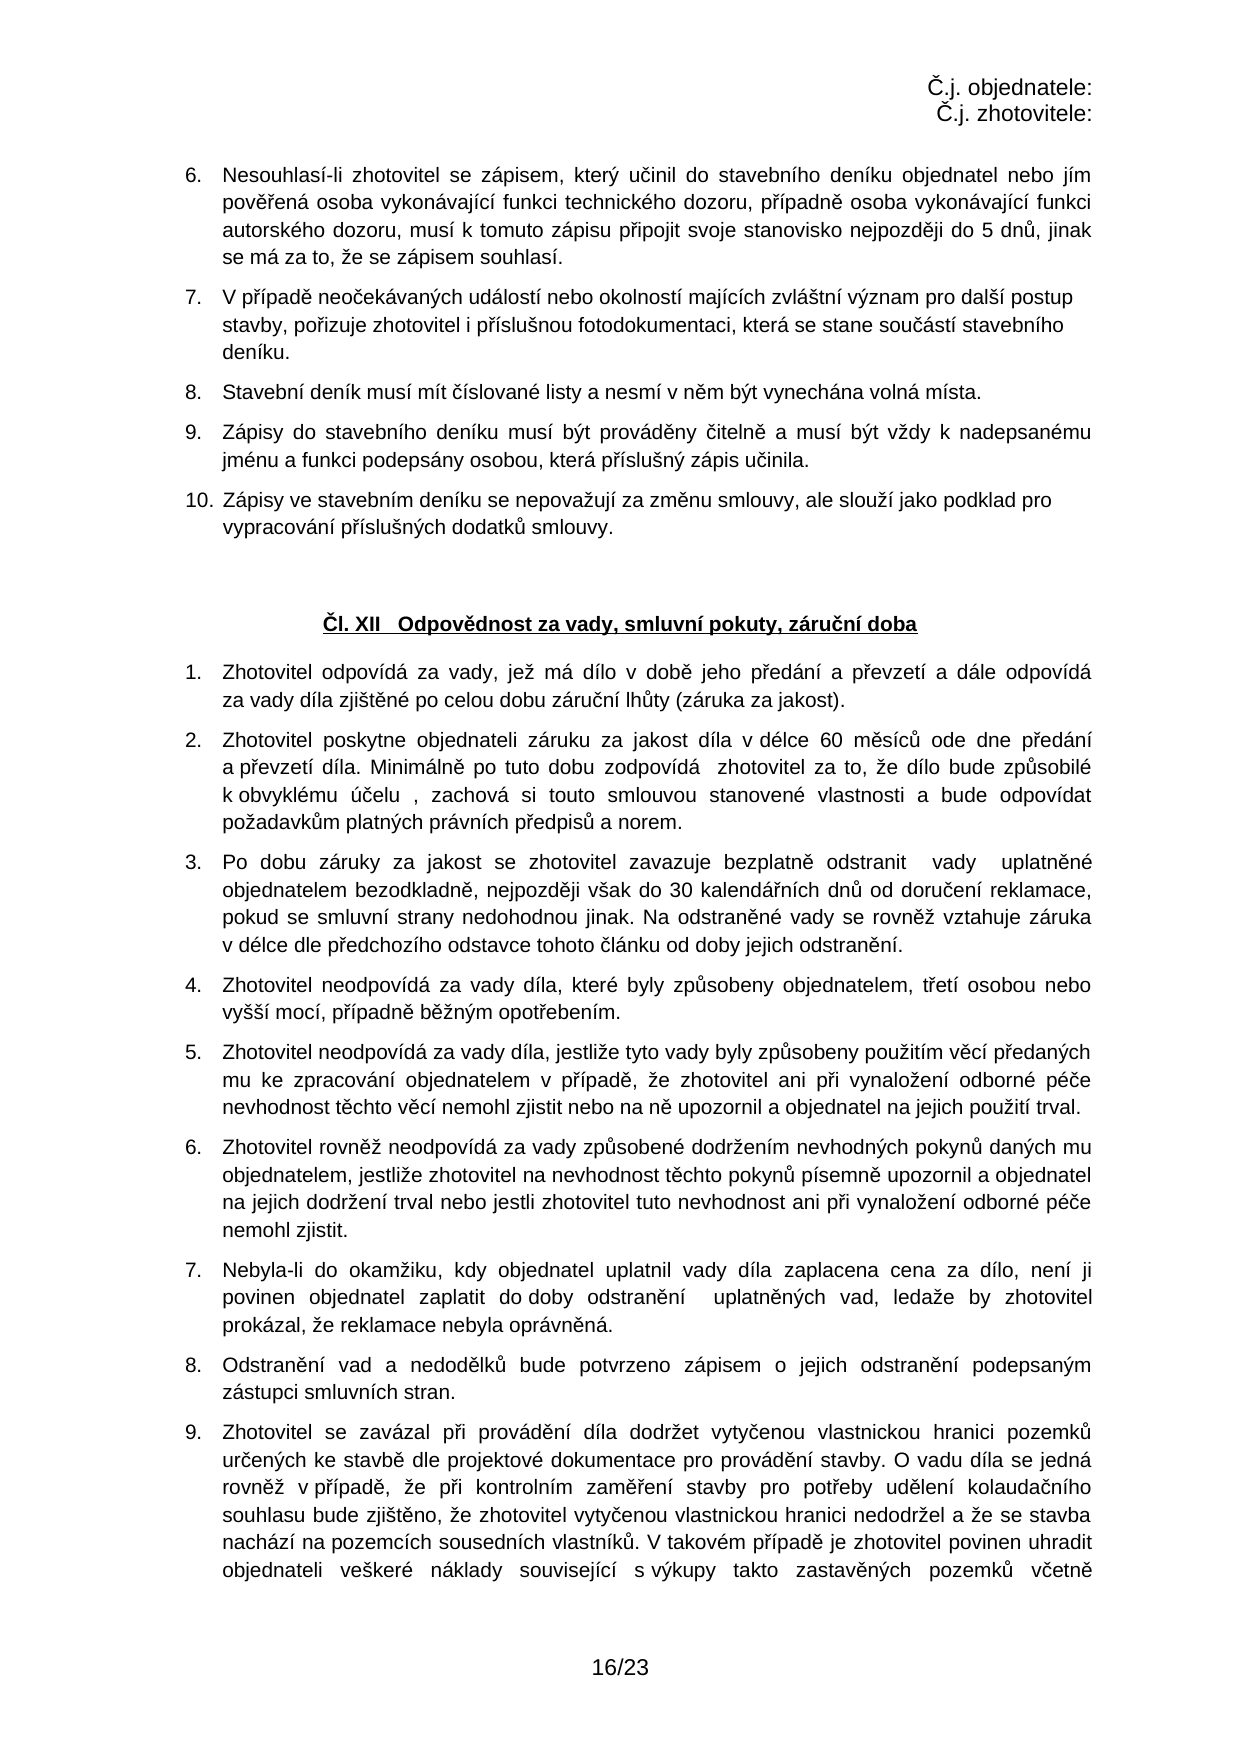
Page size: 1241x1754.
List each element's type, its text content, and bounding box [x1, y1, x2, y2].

list Nesouhlasí-li zhotovitel se zápisem, který učinil do stavebního deníku objednatel nebo jím pověřená osoba vykonávající funkci technického dozoru, případně osoba vykonávající funkci autorského dozoru, musí k tomuto zápisu připojit svoje stanovisko nejpozději do 5 dnů, jinak se má za to, že se zápisem souhlasí. [185, 162, 1093, 269]
list Zhotovitel rovněž neodpovídá za vady způsobené dodržením nevhodných pokynů daných mu objednatelem, jestliže zhotovitel na nevhodnost těchto pokynů písemně upozornil a objednatel na jejich dodržení trval nebo jestli zhotovitel tuto nevhodnost ani při vynaložení odborné péče nemohl zjistit. [185, 1135, 1093, 1241]
list Po dobu záruky za jakost se zhotovitel zavazuje bezplatně odstranit vady uplatněné objednatelem bezodkladně, nejpozději však do 30 kalendářních dnů od doručení reklamace, pokud se smluvní strany nedohodnou jinak. Na odstraněné vady se rovněž vztahuje záruka v délce dle předchozího odstavce tohoto článku od doby jejich odstranění. [185, 850, 1093, 956]
list Zápisy do stavebního deníku musí být prováděny čitelně a musí být vždy k nadepsanému jménu a funkci podepsány osobou, která příslušný zápis učinila. [185, 420, 1093, 471]
list Stavební deník musí mít číslované listy a nesmí v něm být vynechána volná místa. [185, 380, 1093, 404]
text Čl. XII Odpovědnost za vady, smluvní pokuty, záruční doba [148, 612, 1093, 636]
list Zhotovitel odpovídá za vady, jež má dílo v době jeho předání a převzetí a dále odpovídá za vady díla zjištěné po celou dobu záruční lhůty (záruka za jakost). [185, 660, 1093, 711]
list Odstranění vad a nedodělků bude potvrzeno zápisem o jejich odstranění podepsaným zástupci smluvních stran. [185, 1352, 1093, 1404]
list Nebyla-li do okamžiku, kdy objednatel uplatnil vady díla zaplacena cena za dílo, není ji povinen objednatel zaplatit do doby odstranění uplatněných vad, ledaže by zhotovitel prokázal, že reklamace nebyla oprávněná. [185, 1257, 1093, 1336]
list Zápisy ve stavebním deníku se nepovažují za změnu smlouvy, ale slouží jako podklad pro vypracování příslušných dodatků smlouvy. [185, 487, 1093, 539]
list Zhotovitel neodpovídá za vady díla, jestliže tyto vady byly způsobeny použitím věcí předaných mu ke zpracování objednatelem v případě, že zhotovitel ani při vynaložení odborné péče nevhodnost těchto věcí nemohl zjistit nebo na ně upozornil a objednatel na jejich použití trval. [185, 1040, 1093, 1119]
list V případě neočekávaných událostí nebo okolností majících zvláštní význam pro další postup stavby, pořizuje zhotovitel i příslušnou fotodokumentaci, která se stane součástí stavebního deníku. [185, 285, 1093, 364]
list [185, 1420, 1093, 1581]
list Zhotovitel neodpovídá za vady díla, které byly způsobeny objednatelem, třetí osobou nebo vyšší mocí, případně běžným opotřebením. [185, 972, 1093, 1024]
list Zhotovitel poskytne objednateli záruku za jakost díla v délce 60 měsíců ode dne předání a převzetí díla. Minimálně po tuto dobu zodpovídá zhotovitel za to, že dílo bude způsobilé k obvyklému účelu , zachová si touto smlouvou stanovené vlastnosti a bude odpovídat požadavkům platných právních předpisů a norem. [185, 727, 1093, 834]
